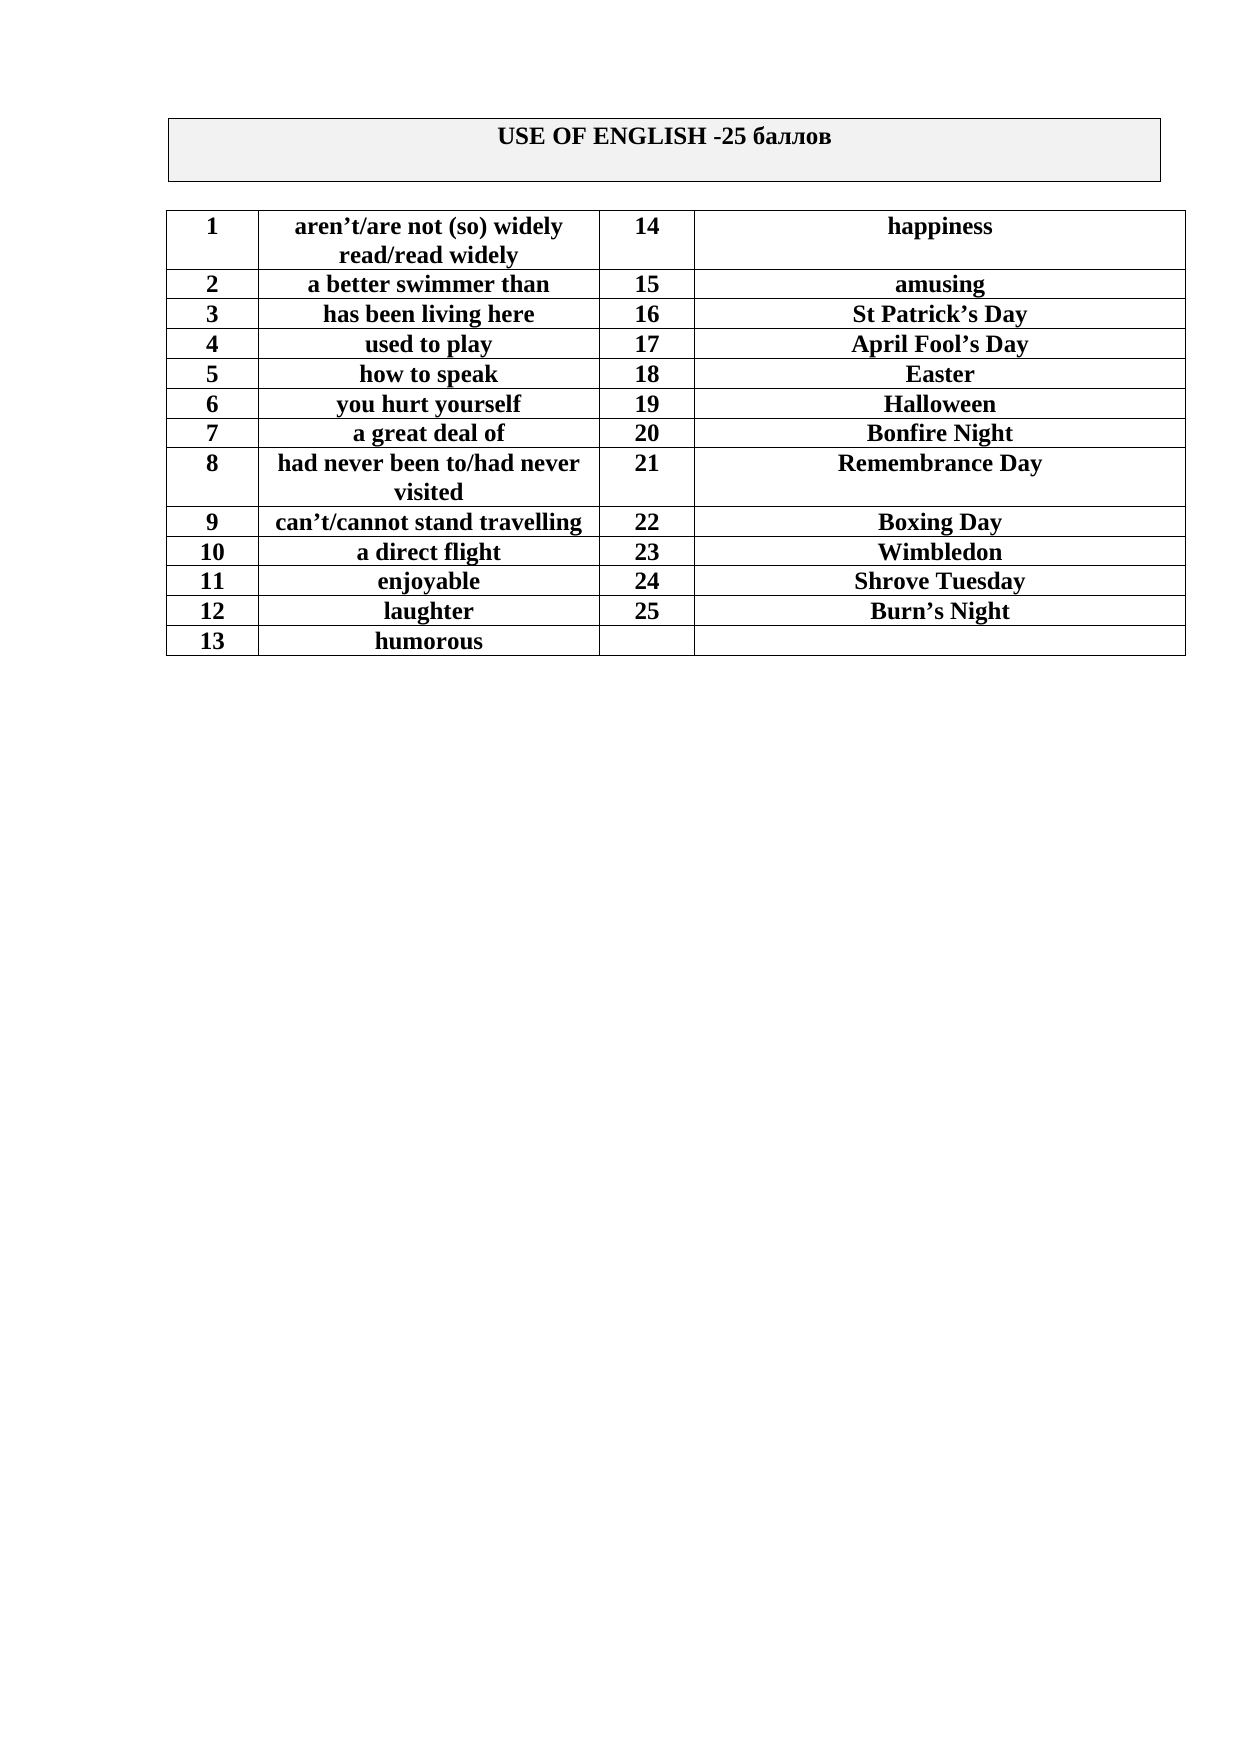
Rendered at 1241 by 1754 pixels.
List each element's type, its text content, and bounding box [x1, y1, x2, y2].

table_cell 15 [600, 270, 694, 298]
table_cell 9 [167, 507, 258, 536]
table_cell Burn’s Night [695, 596, 1185, 625]
table_cell 13 [167, 626, 258, 655]
table_cell 23 [600, 537, 694, 565]
table_cell [695, 626, 1185, 655]
table_cell has been living here [259, 299, 599, 328]
table_cell used to play [259, 329, 599, 358]
table_cell humorous [259, 626, 599, 655]
table_cell 16 [600, 299, 694, 328]
table_cell 25 [600, 596, 694, 625]
table_cell enjoyable [259, 566, 599, 595]
table_cell Shrove Tuesday [695, 566, 1185, 595]
table_cell amusing [695, 270, 1185, 298]
table_cell a better swimmer than [259, 270, 599, 298]
table_cell 12 [167, 596, 258, 625]
table_cell Remembrance Day [695, 448, 1185, 506]
table_cell 19 [600, 389, 694, 417]
table_cell 4 [167, 329, 258, 358]
table_cell Halloween [695, 389, 1185, 417]
table_cell 18 [600, 359, 694, 388]
table_cell Easter [695, 359, 1185, 388]
table_cell 3 [167, 299, 258, 328]
table_cell 6 [167, 389, 258, 417]
table_cell 5 [167, 359, 258, 388]
table_header 14 [600, 211, 694, 268]
table_cell had never been to/had never visited [259, 448, 599, 506]
table_cell Boxing Day [695, 507, 1185, 536]
table_cell 7 [167, 419, 258, 447]
table_header 1 [167, 211, 258, 268]
table_cell you hurt yourself [259, 389, 599, 417]
table_cell 2 [167, 270, 258, 298]
table_cell 8 [167, 448, 258, 506]
table_cell St Patrick’s Day [695, 299, 1185, 328]
table_cell 10 [167, 537, 258, 565]
table_header aren’t/are not (so) widely read/read widely [259, 211, 599, 268]
table_header happiness [695, 211, 1185, 268]
table_cell laughter [259, 596, 599, 625]
table_cell Wimbledon [695, 537, 1185, 565]
table_cell Bonfire Night [695, 419, 1185, 447]
table_cell 24 [600, 566, 694, 595]
table_cell [600, 626, 694, 655]
table_cell 17 [600, 329, 694, 358]
table_cell a direct flight [259, 537, 599, 565]
table_cell 11 [167, 566, 258, 595]
table_cell a great deal of [259, 419, 599, 447]
text USE OF ENGLISH -25 баллов [169, 119, 1160, 147]
table_cell 21 [600, 448, 694, 506]
table_cell 22 [600, 507, 694, 536]
table_cell April Fool’s Day [695, 329, 1185, 358]
table_cell 20 [600, 419, 694, 447]
table_cell how to speak [259, 359, 599, 388]
table_cell can’t/cannot stand travelling [259, 507, 599, 536]
